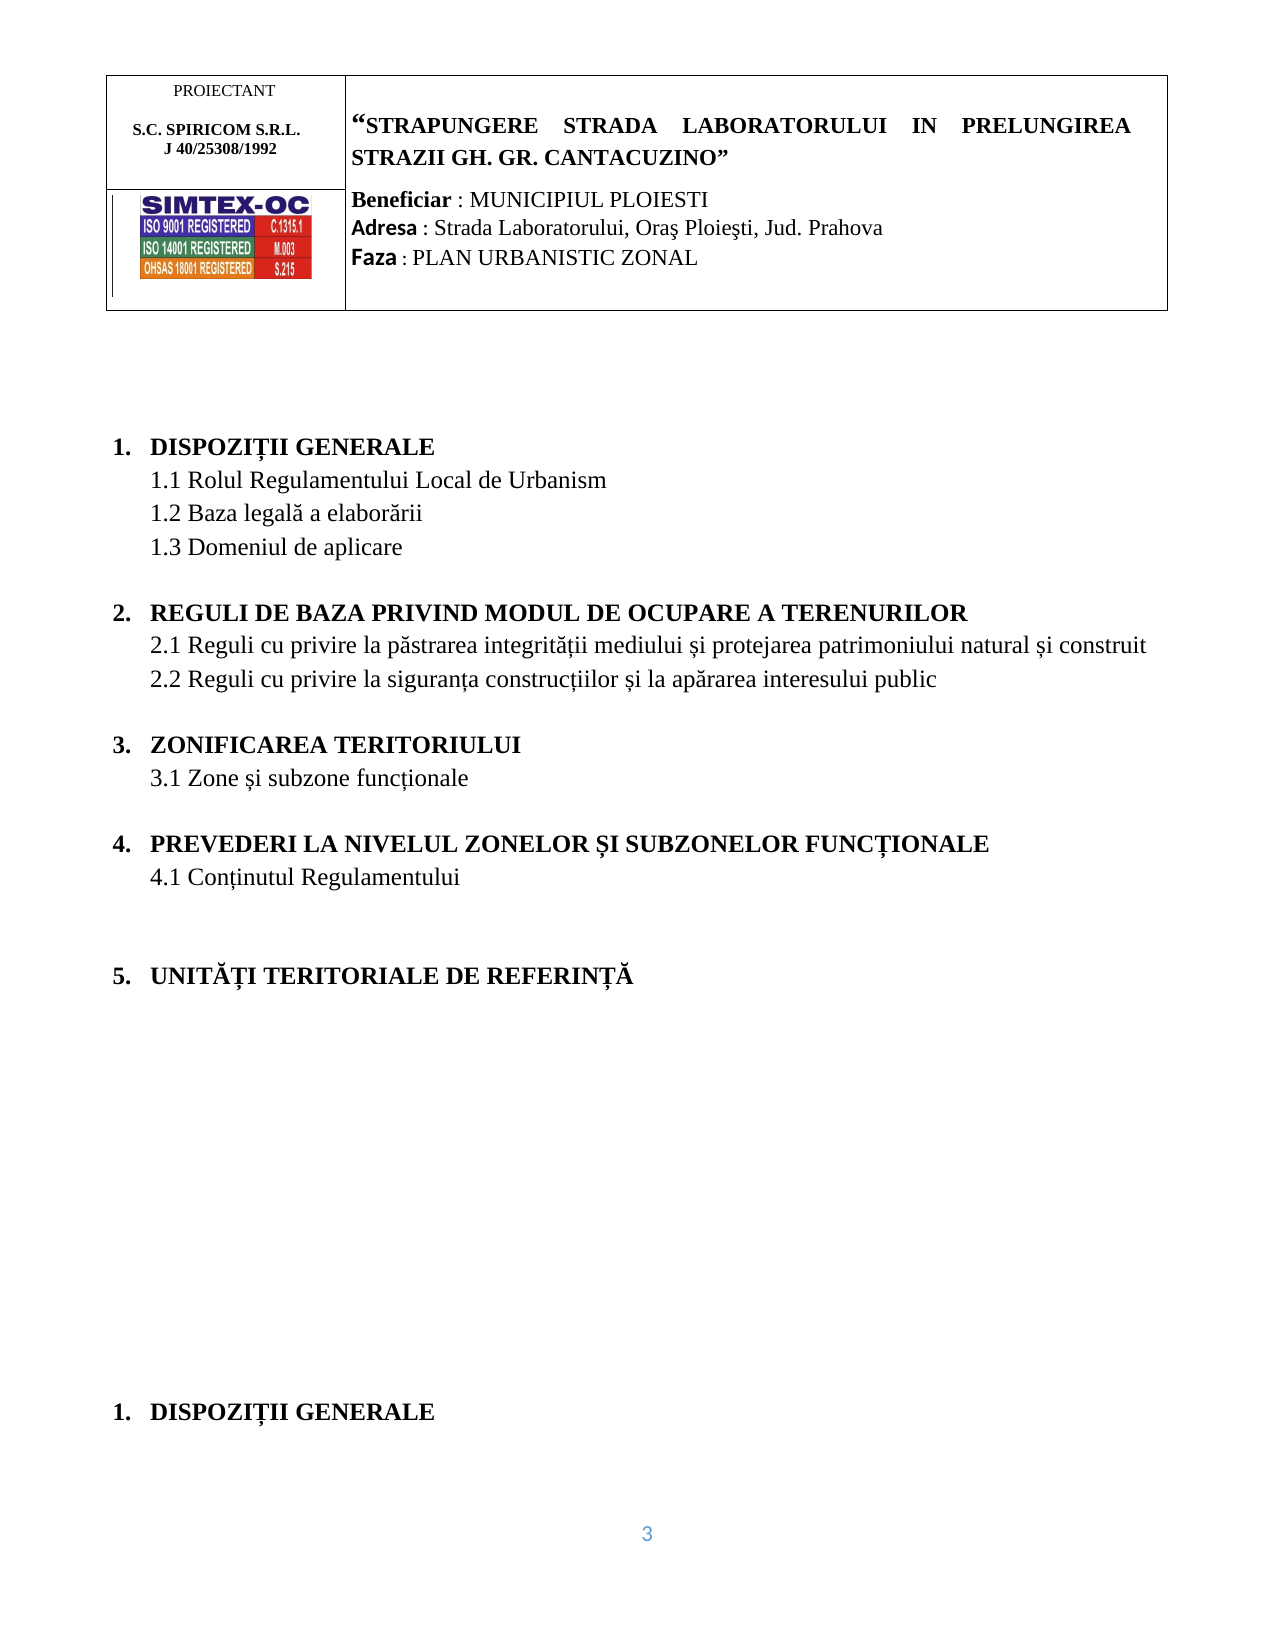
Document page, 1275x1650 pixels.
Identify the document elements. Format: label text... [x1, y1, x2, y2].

list Domeniul de aplicare [150, 532, 1219, 560]
list DISPOZIȚII GENERALE [112, 1397, 1219, 1426]
list ZONIFICAREA TERITORIULUI [112, 730, 1219, 758]
list Conținutul Regulamentului [150, 862, 1219, 891]
picture [140, 195, 312, 279]
list Reguli cu privire la păstrarea integrității mediului și protejarea patrimoniului natural și construit [150, 631, 1219, 659]
list UNITĂȚI TERITORIALE DE REFERINȚĂ [112, 961, 1219, 989]
list Baza legală a elaborării [150, 498, 1219, 527]
list DISPOZIȚII GENERALE [112, 432, 1219, 461]
list Zone și subzone funcționale [150, 763, 1219, 791]
list Reguli cu privire la siguranța construcțiilor și la apărarea interesului public [150, 664, 1219, 692]
list PREVEDERI LA NIVELUL ZONELOR ȘI SUBZONELOR FUNCȚIONALE [112, 829, 1219, 857]
list Rolul Regulamentului Local de Urbanism [150, 466, 1219, 494]
list REGULI DE BAZA PRIVIND MODUL DE OCUPARE A TERENURILOR [112, 598, 1219, 626]
